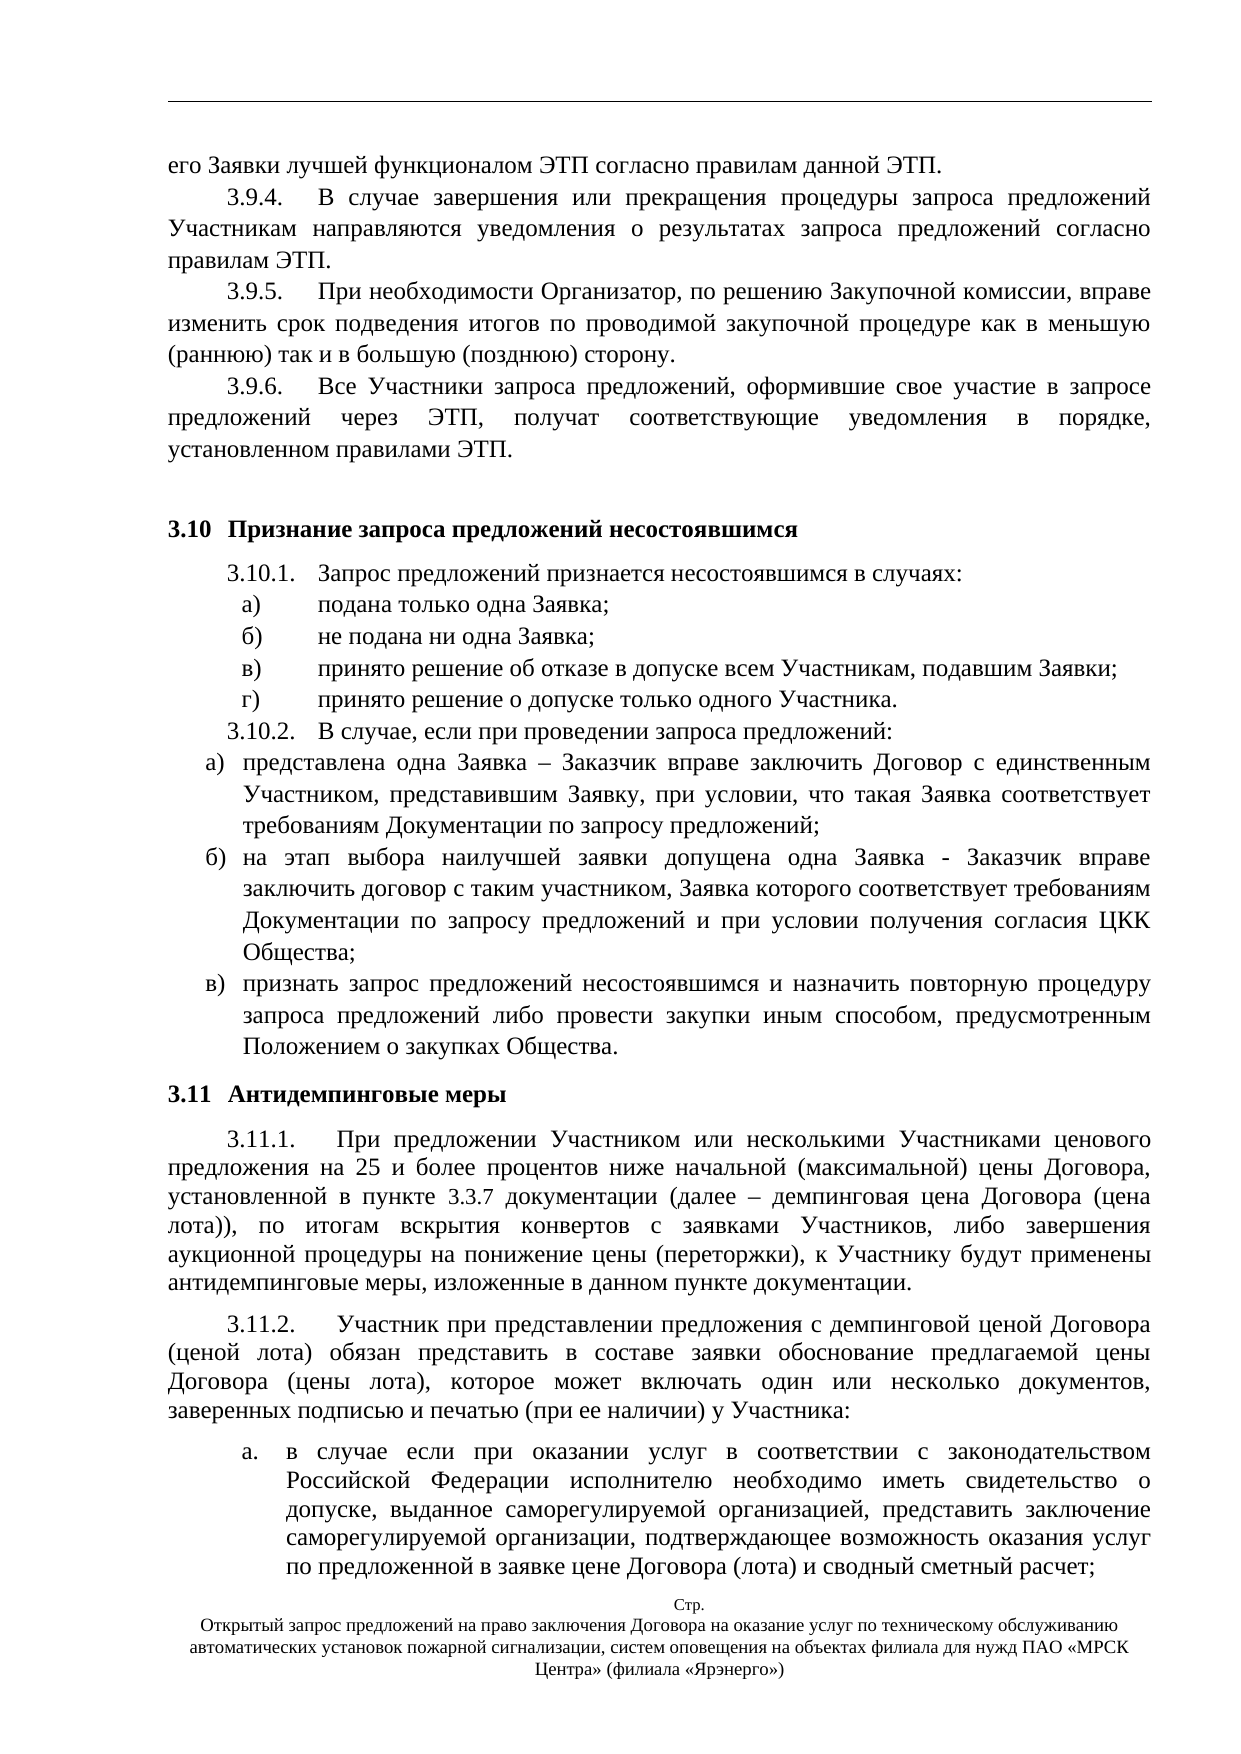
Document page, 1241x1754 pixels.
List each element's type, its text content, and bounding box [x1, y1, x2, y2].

list принято решение о допуске только одного Участника. [168, 684, 1152, 713]
list не подана ни одна Заявка; [168, 621, 1152, 650]
list Участник при представлении предложения с демпинговой ценой Договора (ценой лота) обязан представить в составе заявки обоснование предлагаемой цены Договора (цены лота), которое может включать один или несколько документов, заверенных подписью и печатью (при ее наличии) у Участника: [168, 1309, 1152, 1424]
subtitle Признание запроса предложений несостоявшимся [168, 514, 1152, 543]
list В случае, если при проведении запроса предложений: [168, 716, 1152, 744]
list подана только одна Заявка; [168, 589, 1152, 618]
list Запрос предложений признается несостоявшимся в случаях: [168, 558, 1152, 587]
list принято решение об отказе в допуске всем Участникам, подавшим Заявки; [168, 653, 1152, 681]
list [168, 150, 1152, 179]
list Все Участники запроса предложений, оформившие свое участие в запросе предложений через ЭТП, получат соответствующие уведомления в порядке, установленном правилами ЭТП. [168, 371, 1152, 463]
list в случае если при оказании услуг в соответствии с законодательством Российской Федерации исполнителю необходимо иметь свидетельство о допуске, выданное саморегулируемой организацией, представить заключение саморегулируемой организации, подтверждающее возможность оказания услуг по предложенной в заявке цене Договора (лота) и сводный сметный расчет; [241, 1436, 1152, 1580]
subtitle Антидемпинговые меры [168, 1079, 1152, 1108]
list При необходимости Организатор, по решению Закупочной комиссии, вправе изменить срок подведения итогов по проводимой закупочной процедуре как в меньшую (раннюю) так и в большую (позднюю) сторону. [168, 276, 1152, 368]
list представлена одна Заявка – Заказчик вправе заключить Договор с единственным Участником, представившим Заявку, при условии, что такая Заявка соответствует требованиям Документации по запросу предложений; [205, 747, 1152, 839]
list При предложении Участником или несколькими Участниками ценового предложения на 25 и более процентов ниже начальной (максимальной) цены Договора, установленной в пункте 3.3.7 документации (далее – демпинговая цена Договора (цена лота)), по итогам вскрытия конвертов с заявками Участников, либо завершения аукционной процедуры на понижение цены (переторжки), к Участнику будут применены антидемпинговые меры, изложенные в данном пункте документации. [168, 1124, 1152, 1296]
list на этап выбора наилучшей заявки допущена одна Заявка - Заказчик вправе заключить договор с таким участником, Заявка которого соответствует требованиям Документации по запросу предложений и при условии получения согласия ЦКК Общества; [205, 842, 1152, 965]
list В случае завершения или прекращения процедуры запроса предложений Участникам направляются уведомления о результатах запроса предложений согласно правилам ЭТП. [168, 182, 1152, 273]
list признать запрос предложений несостоявшимся и назначить повторную процедуру запроса предложений либо провести закупки иным способом, предусмотренным Положением о закупках Общества. [205, 968, 1152, 1060]
